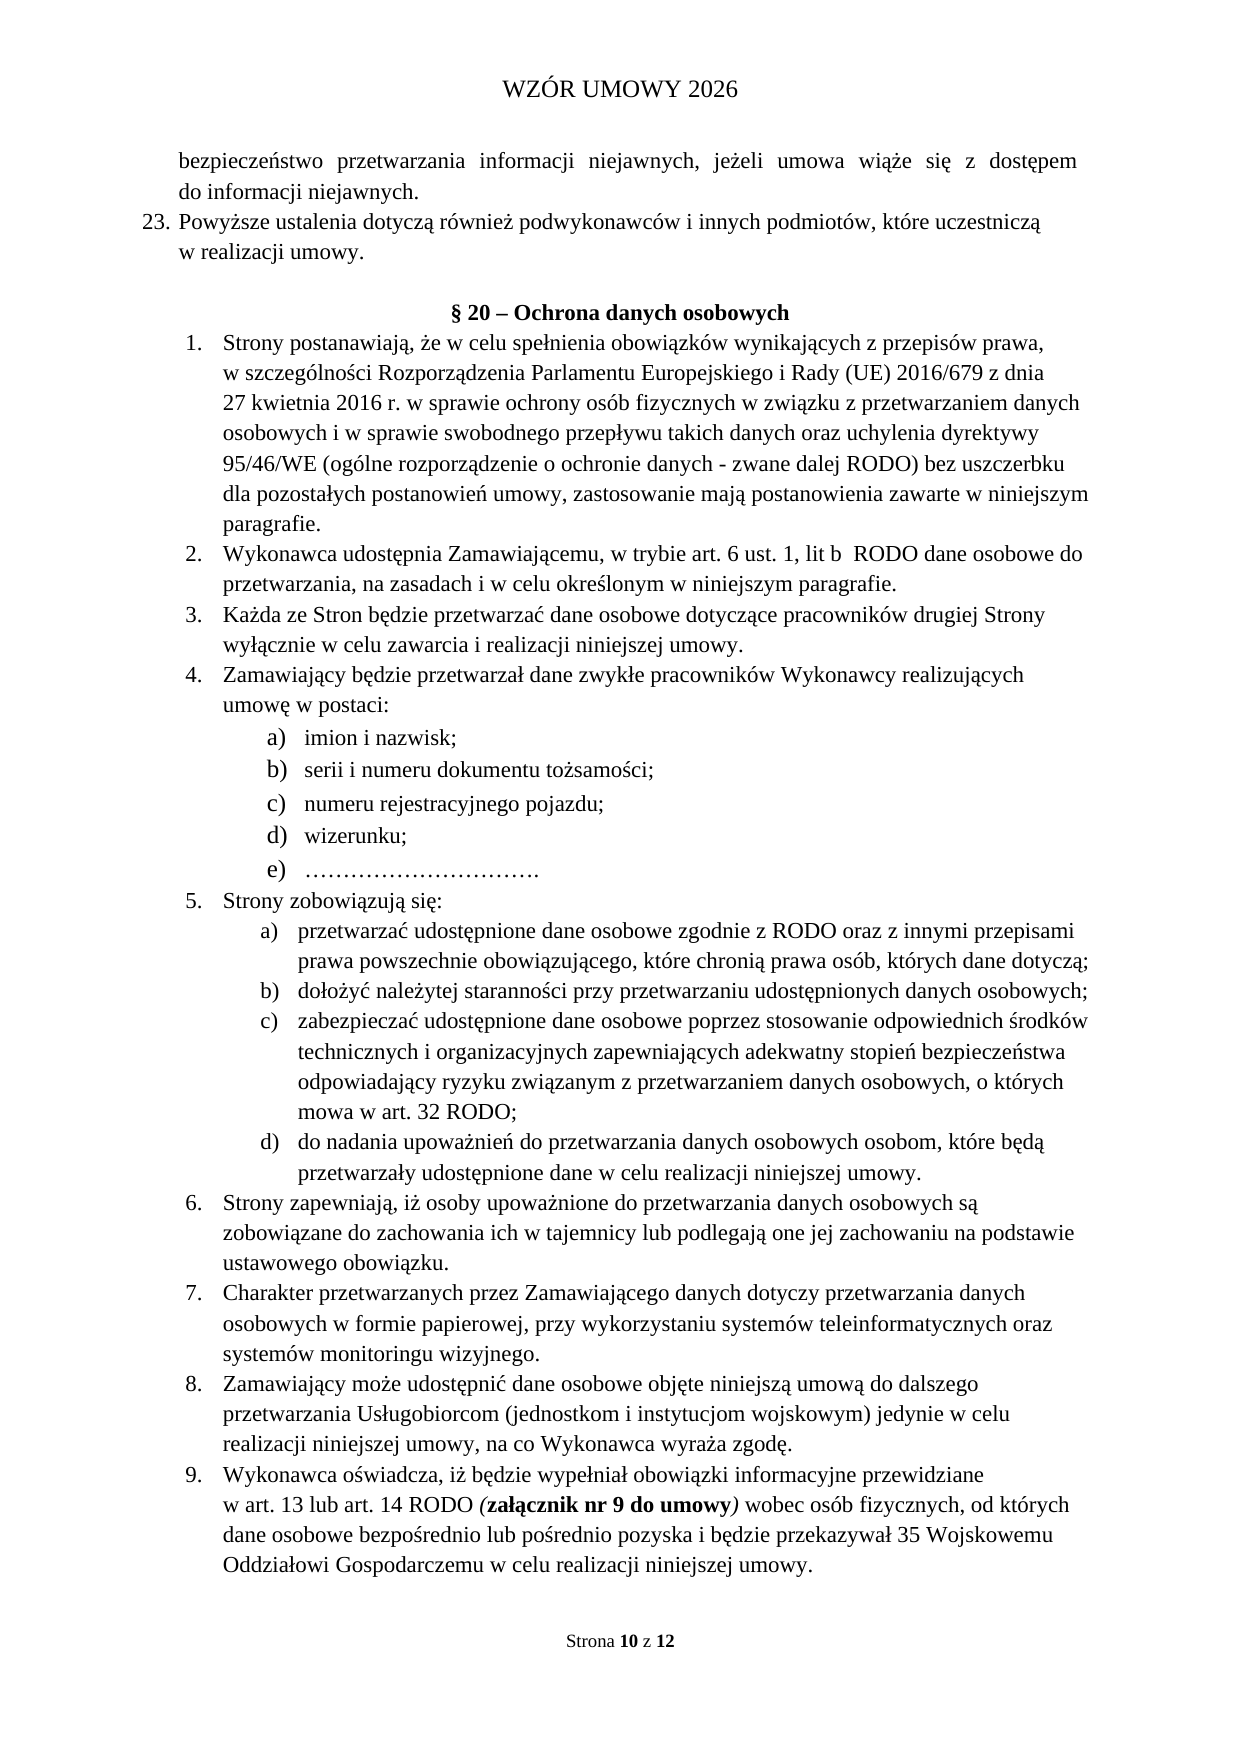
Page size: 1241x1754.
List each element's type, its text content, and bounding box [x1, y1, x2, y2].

list Każda ze Stron będzie przetwarzać dane osobowe dotyczące pracowników drugiej Strony wyłącznie w celu zawarcia i realizacji niniejszej umowy. [185, 601, 1093, 657]
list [142, 148, 1093, 204]
list przetwarzać udostępnione dane osobowe zgodnie z RODO oraz z innymi przepisami prawa powszechnie obowiązującego, które chronią prawa osób, których dane dotyczą; [260, 917, 1093, 973]
list zabezpieczać udostępnione dane osobowe poprzez stosowanie odpowiednich środków technicznych i organizacyjnych zapewniających adekwatny stopień bezpieczeństwa odpowiadający ryzyku związanym z przetwarzaniem danych osobowych, o których mowa w art. 32 RODO; [260, 1007, 1093, 1124]
list wizerunku; [267, 821, 1093, 849]
list do nadania upoważnień do przetwarzania danych osobowych osobom, które będą przetwarzały udostępnione dane w celu realizacji niniejszej umowy. [260, 1128, 1093, 1185]
list dołożyć należytej staranności przy przetwarzaniu udostępnionych danych osobowych; [260, 977, 1093, 1004]
list serii i numeru dokumentu tożsamości; [267, 754, 1093, 783]
list Zamawiający może udostępnić dane osobowe objęte niniejszą umową do dalszego przetwarzania Usługobiorcom (jednostkom i instytucjom wojskowym) jedynie w celu realizacji niniejszej umowy, na co Wykonawca wyraża zgodę. [185, 1370, 1093, 1457]
list imion i nazwisk; [267, 722, 1093, 750]
list Wykonawca udostępnia Zamawiającemu, w trybie art. 6 ust. 1, lit b RODO dane osobowe do przetwarzania, na zasadach i w celu określonym w niniejszym paragrafie. [185, 540, 1093, 597]
list Charakter przetwarzanych przez Zamawiającego danych dotyczy przetwarzania danych osobowych w formie papierowej, przy wykorzystaniu systemów teleinformatycznych oraz systemów monitoringu wizyjnego. [185, 1279, 1093, 1366]
list …………………………. [267, 854, 1093, 882]
list Strony zobowiązują się: [185, 887, 1093, 913]
text § 20 – Ochrona danych osobowych [148, 299, 1093, 325]
list Powyższe ustalenia dotyczą również podwykonawców i innych podmiotów, które uczestniczą w realizacji umowy. [142, 208, 1093, 264]
list Strony zapewniają, iż osoby upoważnione do przetwarzania danych osobowych są zobowiązane do zachowania ich w tajemnicy lub podlegają one jej zachowaniu na podstawie ustawowego obowiązku. [185, 1189, 1093, 1276]
list Wykonawca oświadcza, iż będzie wypełniał obowiązki informacyjne przewidziane w art. 13 lub art. 14 RODO (załącznik nr 9 do umowy) wobec osób fizycznych, od których dane osobowe bezpośrednio lub pośrednio pozyska i będzie przekazywał 35 Wojskowemu Oddziałowi Gospodarczemu w celu realizacji niniejszej umowy. [185, 1461, 1093, 1578]
list Strony postanawiają, że w celu spełnienia obowiązków wynikających z przepisów prawa, w szczególności Rozporządzenia Parlamentu Europejskiego i Rady (UE) 2016/679 z dnia 27 kwietnia 2016 r. w sprawie ochrony osób fizycznych w związku z przetwarzaniem danych osobowych i w sprawie swobodnego przepływu takich danych oraz uchylenia dyrektywy 95/46/WE (ogólne rozporządzenie o ochronie danych - zwane dalej RODO) bez uszczerbku dla pozostałych postanowień umowy, zastosowanie mają postanowienia zawarte w niniejszym paragrafie. [185, 329, 1093, 536]
list numeru rejestracyjnego pojazdu; [267, 788, 1093, 816]
list Zamawiający będzie przetwarzał dane zwykłe pracowników Wykonawcy realizujących umowę w postaci: [185, 661, 1093, 718]
